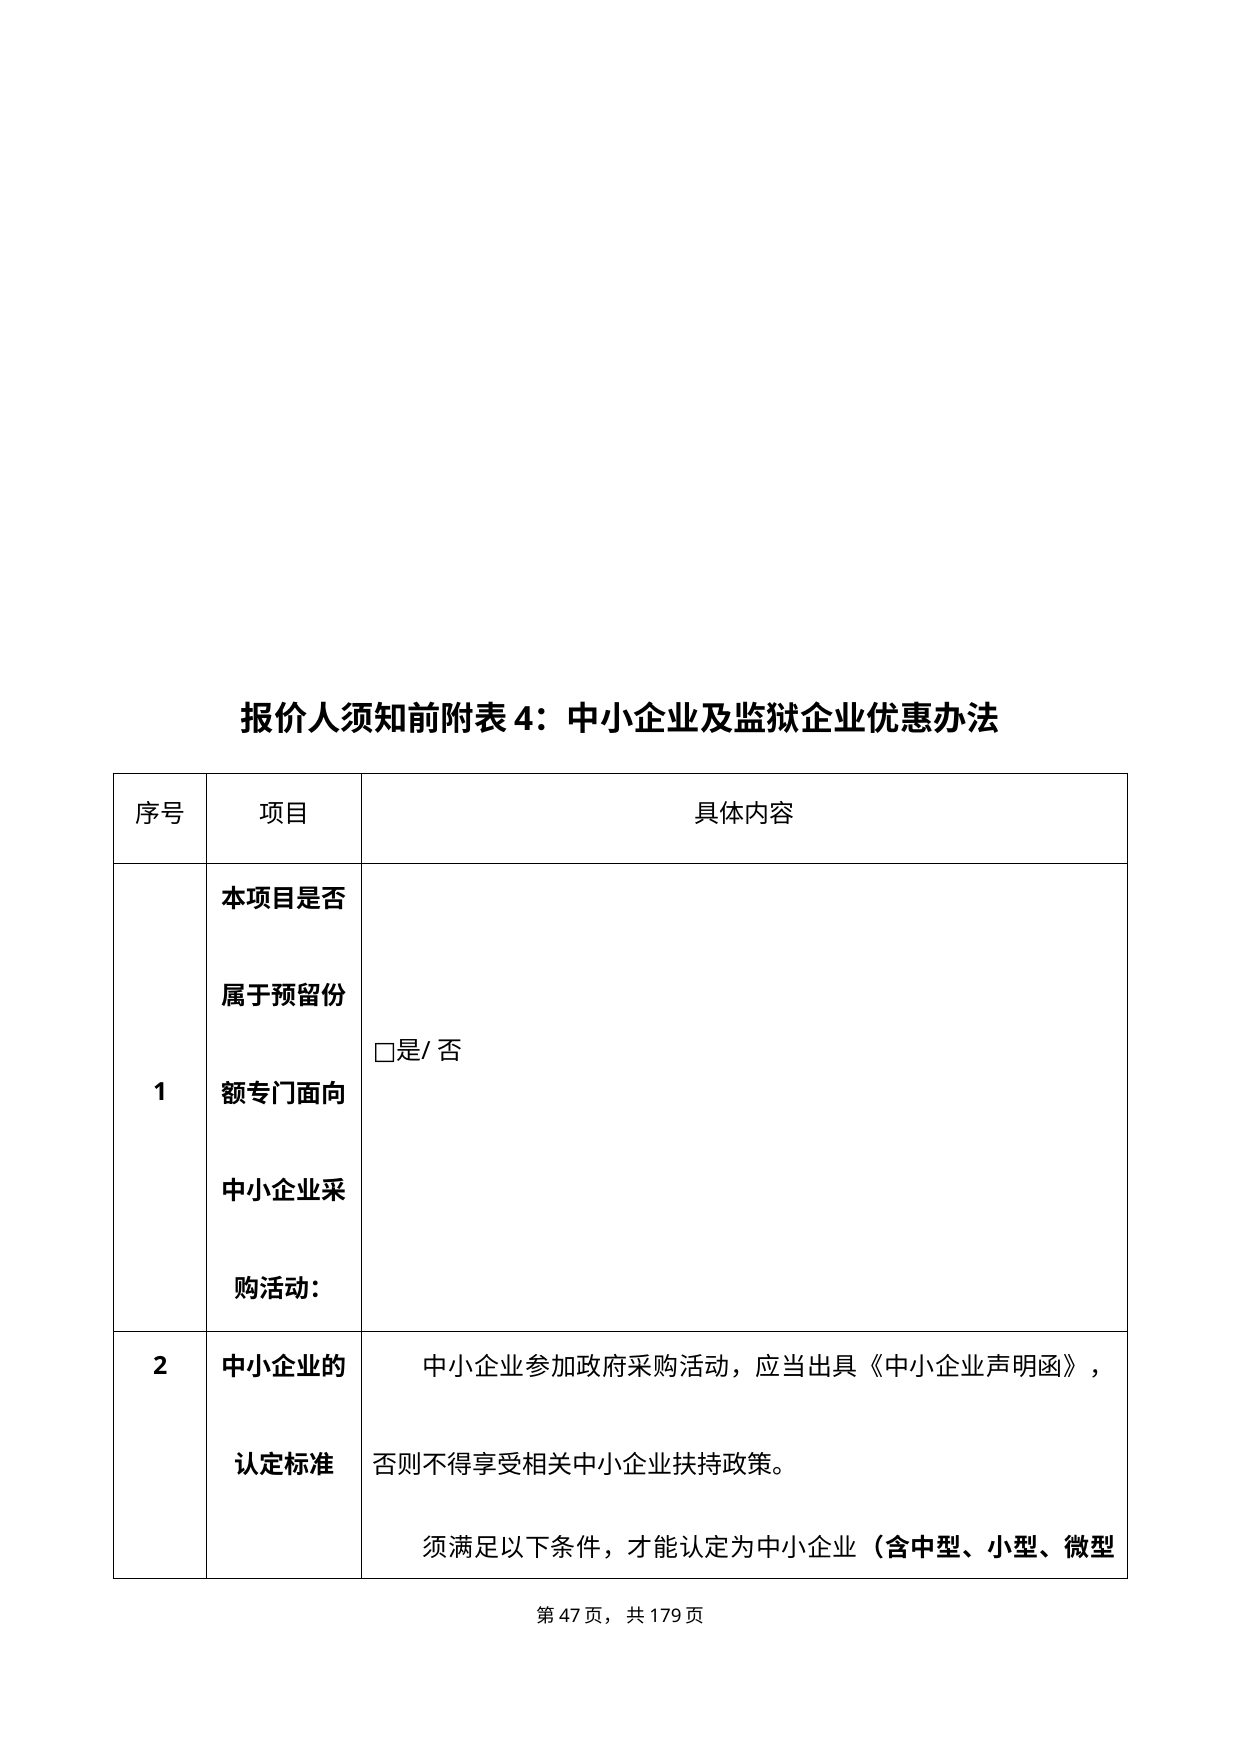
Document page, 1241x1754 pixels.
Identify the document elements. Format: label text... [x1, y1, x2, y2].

table_header 序号 [114, 774, 206, 863]
table_cell 中小企业的认定标准 [207, 1332, 361, 1578]
table_header 具体内容 [362, 774, 1127, 863]
table_cell 1 [114, 864, 206, 1331]
table_header 项目 [207, 774, 361, 863]
table_cell 2 [114, 1332, 206, 1578]
table_cell □是/ 否 [362, 864, 1127, 1331]
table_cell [362, 1332, 1127, 1578]
table_cell 本项目是否属于预留份额专门面向中小企业采购活动： [207, 864, 361, 1331]
subtitle 报价人须知前附表4：中小企业及监狱企业优惠办法 [187, 683, 1053, 748]
